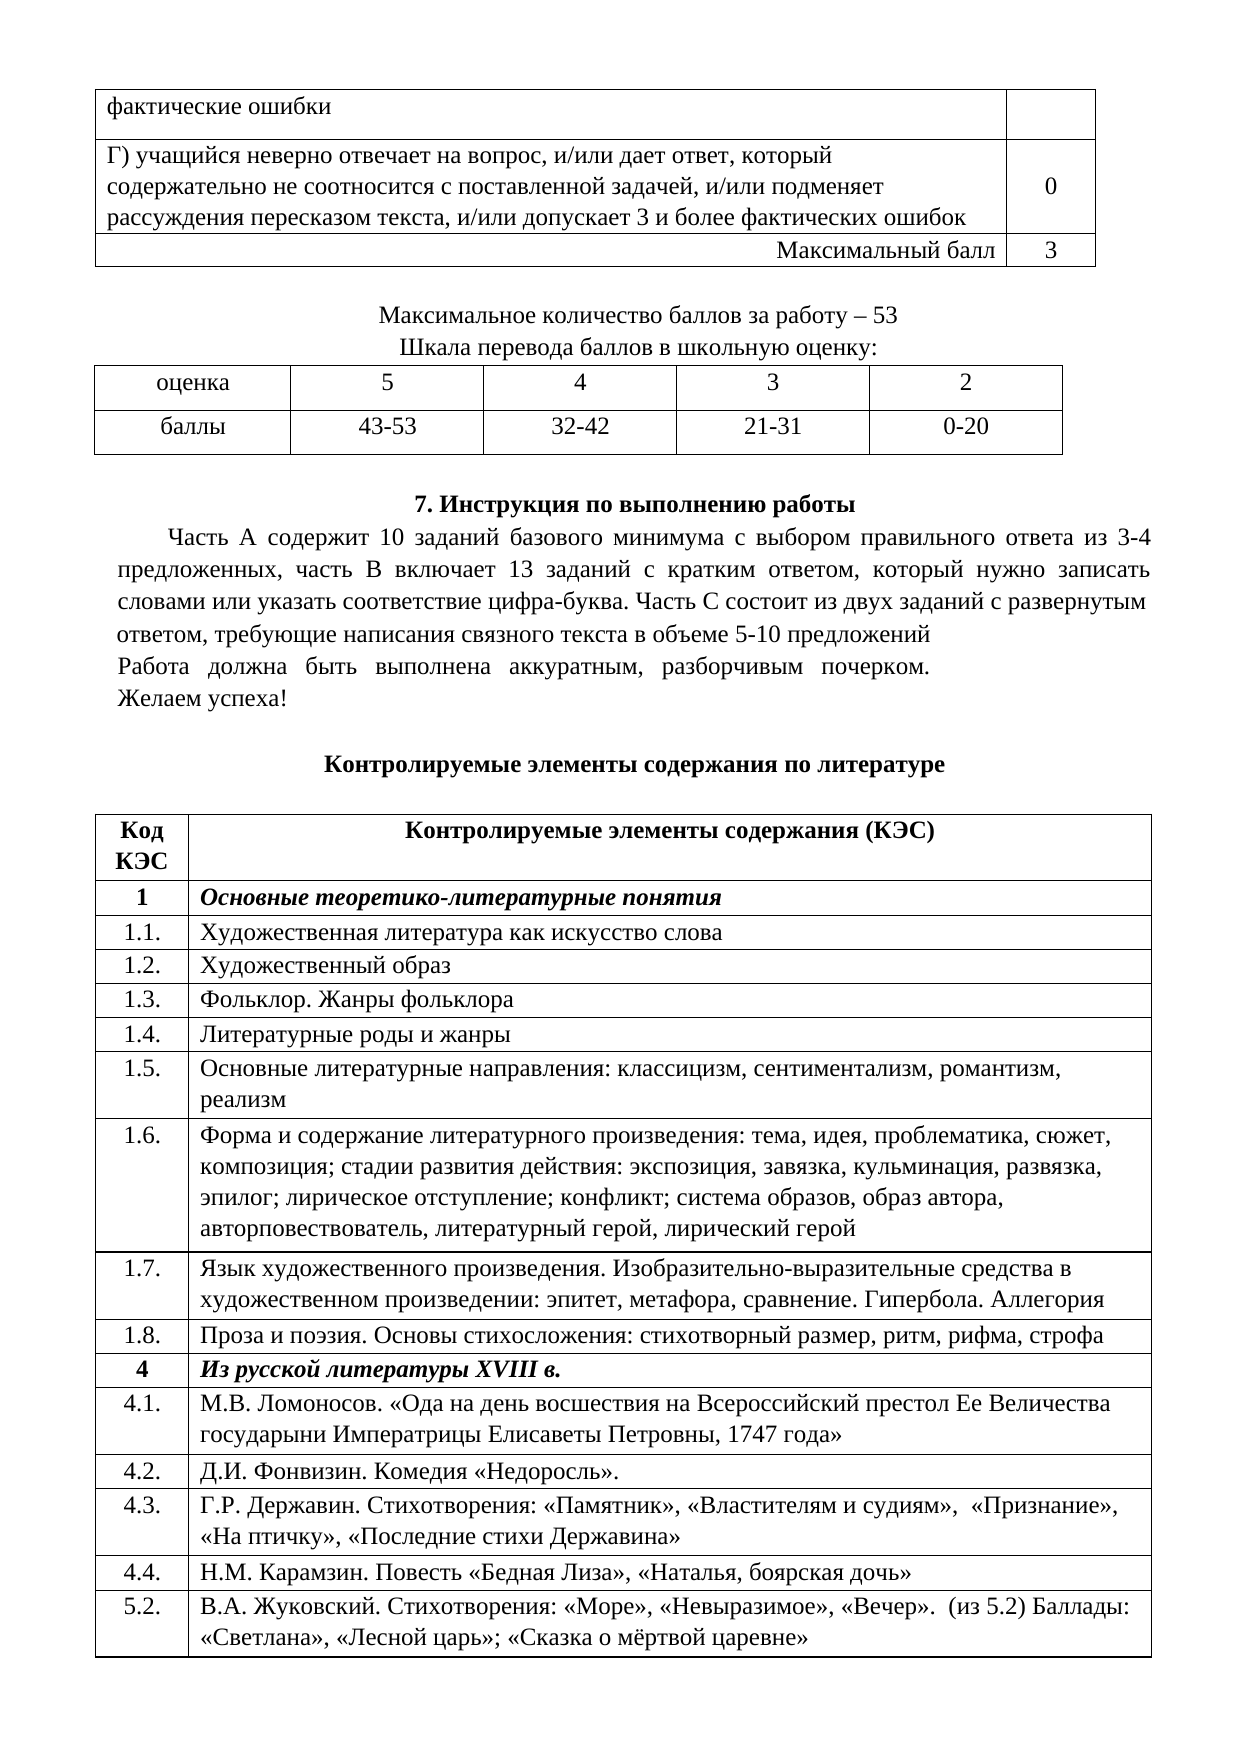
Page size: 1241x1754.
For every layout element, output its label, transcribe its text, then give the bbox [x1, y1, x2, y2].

table_cell Литературные роды и жанры [189, 1018, 1151, 1051]
table_cell баллы [95, 411, 290, 454]
table_cell 0-20 [870, 411, 1062, 454]
table_cell 4.1. [96, 1388, 188, 1454]
table_cell Основные теоретико-литературные понятия [189, 881, 1151, 915]
table_cell 1.4. [96, 1018, 188, 1051]
table_cell Проза и поэзия. Основы стихосложения: стихотворный размер, ритм, рифма, строфа [189, 1320, 1151, 1353]
text Максимальное количество баллов за работу – 53 Шкала перевода баллов в школьную оценку: [339, 300, 937, 361]
table_cell Д.И. Фонвизин. Комедия «Недоросль». [189, 1455, 1151, 1488]
table_header оценка [95, 366, 290, 409]
table_cell 1 [96, 881, 188, 915]
table_cell 1.5. [96, 1052, 188, 1118]
table_cell Художественный образ [189, 950, 1151, 983]
list Инструкция по выполнению работы [174, 489, 1096, 518]
table_cell 4.2. [96, 1455, 188, 1488]
table_cell Форма и содержание литературного произведения: тема, идея, проблематика, сюжет, композиция; стадии развития действия: экспозиция, завязка, кульминация, развязка, эпилог; лирическое отступление; конфликт; система образов, образ автора, авторповествователь, литературный герой, лирический герой [189, 1119, 1151, 1251]
table_cell 1.1. [96, 916, 188, 949]
table_cell 32-42 [484, 411, 676, 454]
text ответом, требующие написания связного текста в объеме 5-10 предложений Работа должна быть выполнена аккуратным, разборчивым почерком. Желаем успеха! [116, 619, 931, 711]
table_cell В.А. Жуковский. Стихотворения: «Море», «Невыразимое», «Вечер». (из 5.2) Баллады: «Светлана», «Лесной царь»; «Сказка о мёртвой царевне» [189, 1591, 1151, 1656]
table_cell 4.4. [96, 1556, 188, 1589]
table_header 5 [291, 366, 483, 409]
table_cell Г) учащийся неверно отвечает на вопрос, и/или дает ответ, который содержательно не соотносится с поставленной задачей, и/или подменяет рассуждения пересказом текста, и/или допускает 3 и более фактических ошибок [96, 140, 1006, 233]
text Контролируемые элементы содержания по литературе [174, 749, 1095, 778]
table_header 3 [677, 366, 869, 409]
table_cell 3 [1007, 234, 1095, 266]
table_header 4 [484, 366, 676, 409]
table_cell Язык художественного произведения. Изобразительно-выразительные средства в художественном произведении: эпитет, метафора, сравнение. Гипербола. Аллегория [189, 1253, 1151, 1319]
table_cell Из русской литературы XVIII в. [189, 1354, 1151, 1387]
table_cell 21-31 [677, 411, 869, 454]
table_header 2 [870, 366, 1062, 409]
table_header Контролируемые элементы содержания (КЭС) [189, 815, 1151, 880]
table_cell 1.7. [96, 1253, 188, 1319]
table_cell фактические ошибки [96, 90, 1006, 138]
table_cell Г.Р. Державин. Стихотворения: «Памятник», «Властителям и судиям», «Признание», «На птичку», «Последние стихи Державина» [189, 1489, 1151, 1555]
table_cell 4.3. [96, 1489, 188, 1555]
table_cell [1007, 90, 1095, 138]
table_cell 1.8. [96, 1320, 188, 1353]
table_cell 1.3. [96, 984, 188, 1017]
table_cell 4 [96, 1354, 188, 1387]
table_cell 1.2. [96, 950, 188, 983]
table_cell Фольклор. Жанры фольклора [189, 984, 1151, 1017]
table_cell Художественная литература как искусство слова [189, 916, 1151, 949]
table_header Код КЭС [96, 815, 188, 880]
table_cell Основные литературные направления: классицизм, сентиментализм, романтизм, реализм [189, 1052, 1151, 1118]
table_cell 1.6. [96, 1119, 188, 1251]
table_cell М.В. Ломоносов. «Ода на день восшествия на Всероссийский престол Ее Величества государыни Императрицы Елисаветы Петровны, 1747 года» [189, 1388, 1151, 1454]
table_cell Максимальный балл [96, 234, 1006, 266]
table_cell Н.М. Карамзин. Повесть «Бедная Лиза», «Наталья, боярская дочь» [189, 1556, 1151, 1589]
table_cell 0 [1007, 140, 1095, 233]
table_cell 5.2. [96, 1591, 188, 1656]
table_cell 43-53 [291, 411, 483, 454]
text Часть А содержит 10 заданий базового минимума с выбором правильного ответа из 3-4 предложенных, часть В включает 13 заданий с кратким ответом, который нужно записать словами или указать соответствие цифра-буква. Часть С состоит из двух заданий с развернутым [116, 522, 1152, 615]
